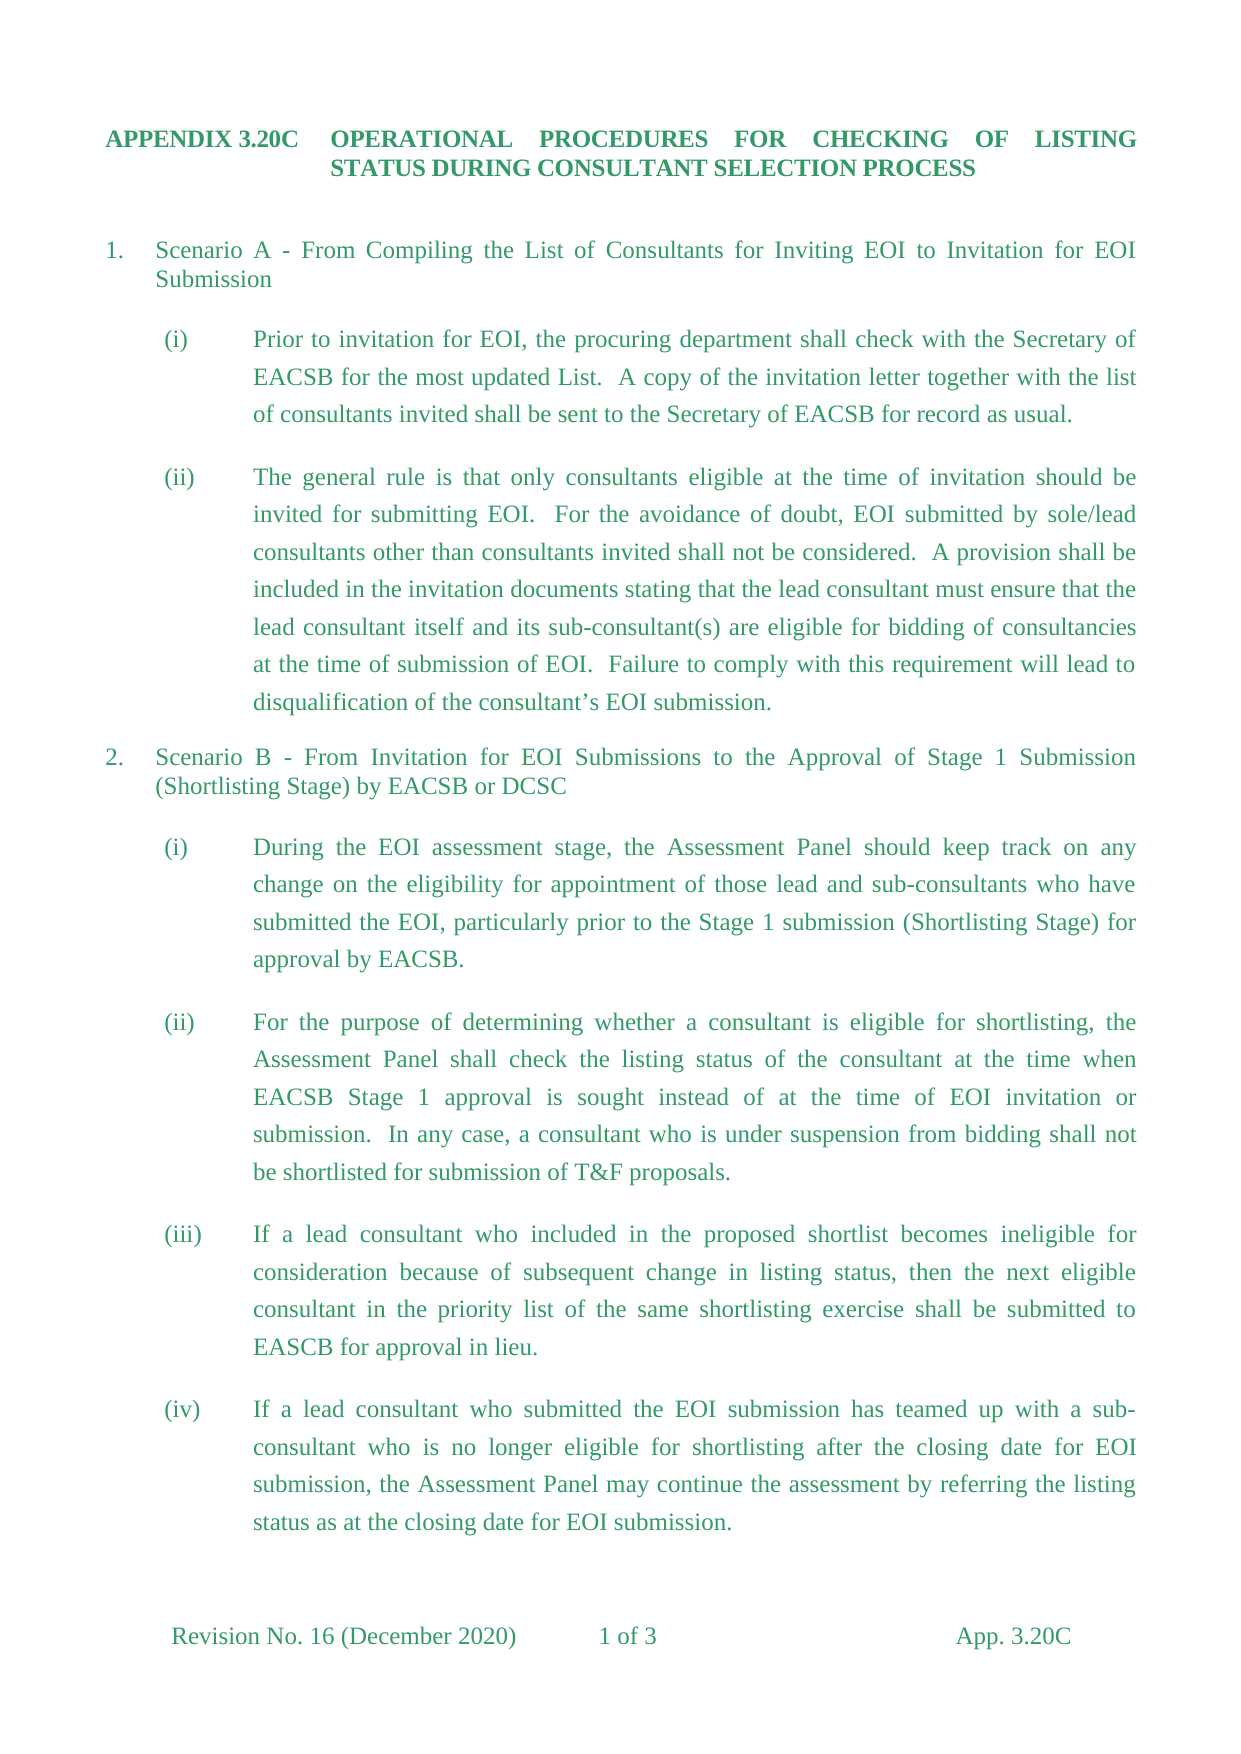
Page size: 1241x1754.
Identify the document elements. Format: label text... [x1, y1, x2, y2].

list Prior to invitation for EOI, the procuring department shall check with the Secretary of EACSB for the most updated List. A copy of the invitation letter together with the list of consultants invited shall be sent to the Secretary of EACSB for record as usual. [164, 317, 1137, 430]
list For the purpose of determining whether a consultant is eligible for shortlisting, the Assessment Panel shall check the listing status of the consultant at the time when EACSB Stage 1 approval is sought instead of at the time of EOI invitation or submission. In any case, a consultant who is under suspension from bidding shall not be shortlisted for submission of T&F proposals. [164, 1000, 1137, 1187]
list If a lead consultant who included in the proposed shortlist becomes ineligible for consideration because of subsequent change in listing status, then the next eligible consultant in the priority list of the same shortlisting exercise shall be submitted to EASCB for approval in lieu. [164, 1212, 1137, 1362]
list The general rule is that only consultants eligible at the time of invitation should be invited for submitting EOI. For the avoidance of doubt, EOI submitted by sole/lead consultants other than consultants invited shall not be considered. A provision shall be included in the invitation documents stating that the lead consultant must ensure that the lead consultant itself and its sub-consultant(s) are eligible for bidding of consultancies at the time of submission of EOI. Failure to comply with this requirement will lead to disqualification of the consultant’s EOI submission. [164, 455, 1137, 717]
list If a lead consultant who submitted the EOI submission has teamed up with a sub-consultant who is no longer eligible for shortlisting after the closing date for EOI submission, the Assessment Panel may continue the assessment by referring the listing status as at the closing date for EOI submission. [164, 1387, 1137, 1537]
list During the EOI assessment stage, the Assessment Panel should keep track on any change on the eligibility for appointment of those lead and sub-consultants who have submitted the EOI, particularly prior to the Stage 1 submission (Shortlisting Stage) for approval by EACSB. [164, 825, 1137, 975]
text 2. Scenario B - From Invitation for EOI Submissions to the Approval of Stage 1 Submission (Shortlisting Stage) by EACSB or DCSC [105, 742, 1137, 800]
text 1. Scenario A - From Compiling the List of Consultants for Inviting EOI to Invitation for EOI Submission [105, 235, 1137, 292]
subtitle APPENDIX 3.20C OPERATIONAL PROCEDURES FOR CHECKING OF LISTING STATUS DURING CONSULTANT SELECTION PROCESS [105, 124, 1137, 182]
